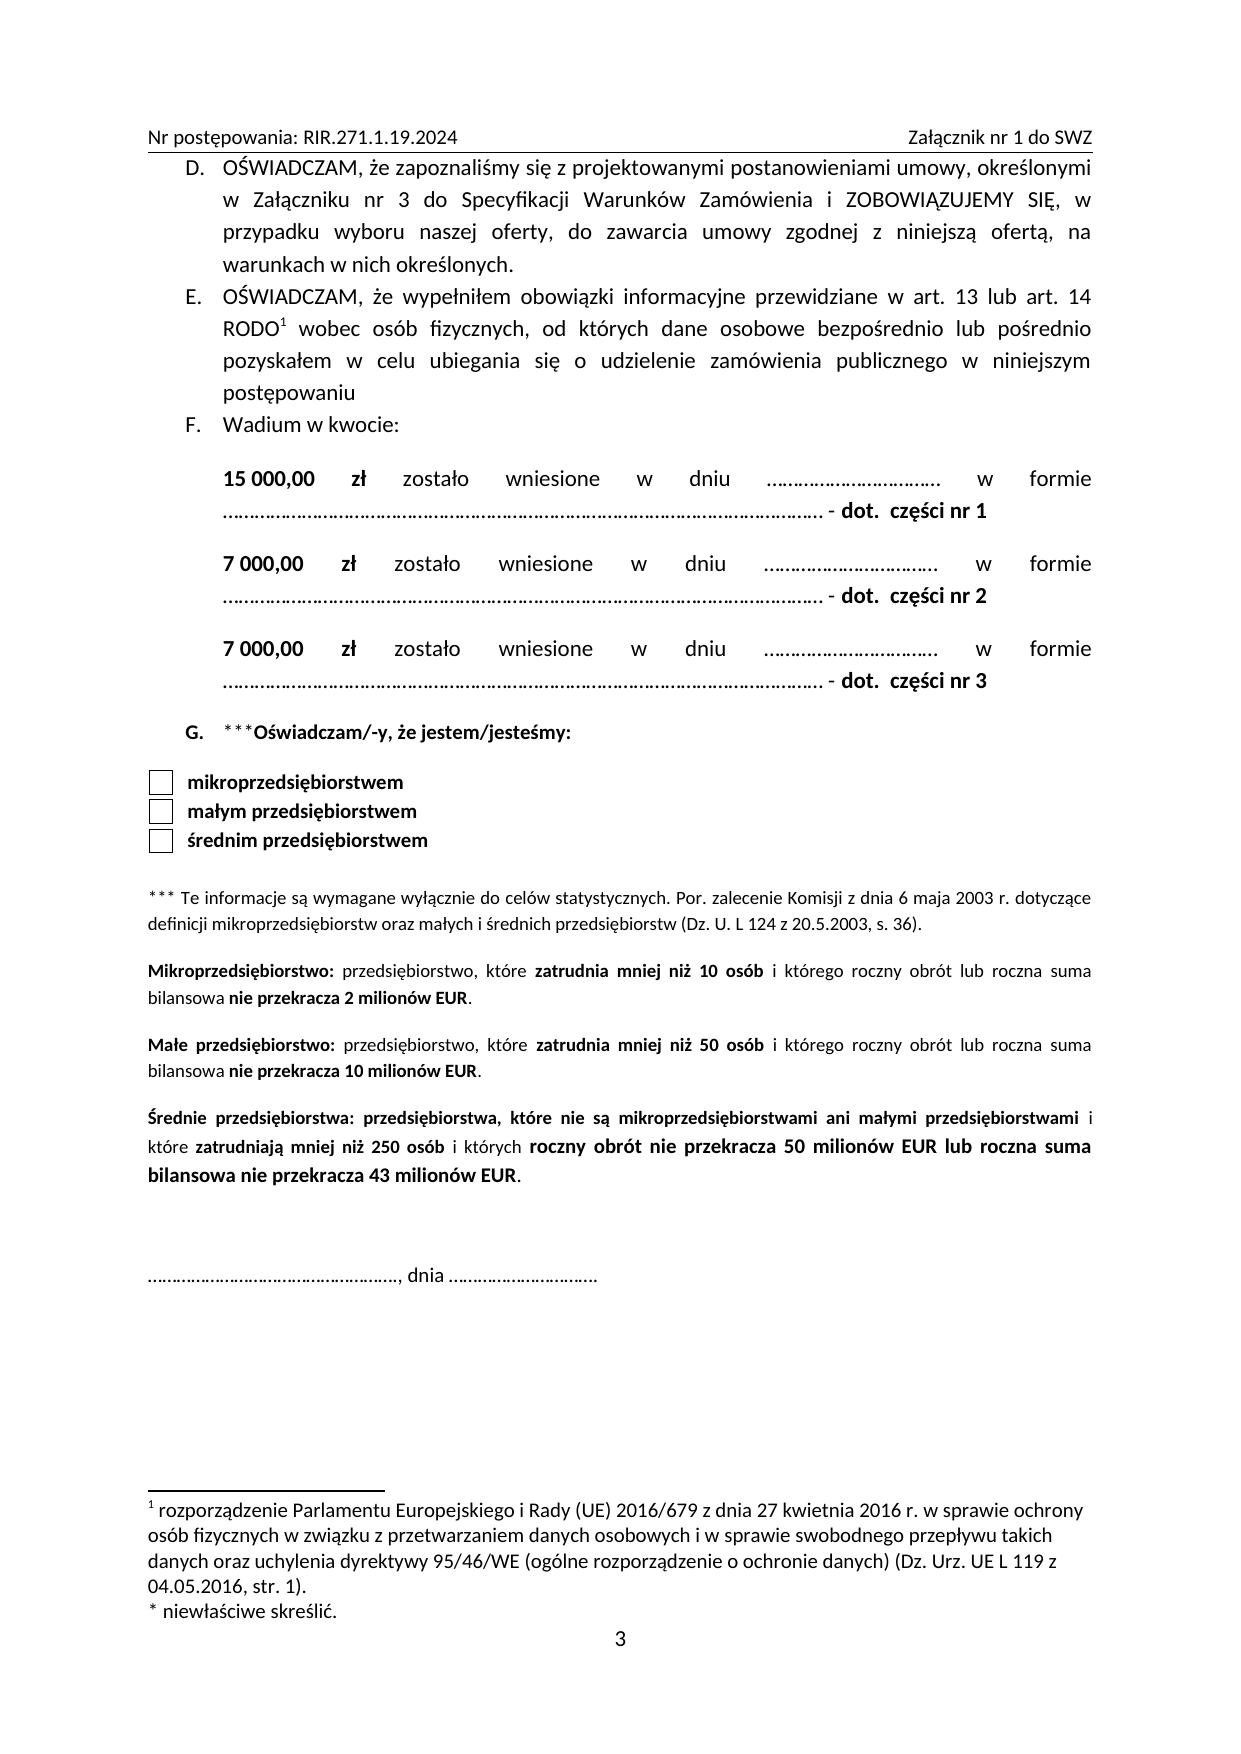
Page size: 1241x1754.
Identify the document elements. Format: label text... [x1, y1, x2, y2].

text 15 000,00 zł zostało wniesione w dniu …………………………… w formie …………………………………………………………………………………………………… - dot. części nr 1 [223, 464, 1093, 524]
list OŚWIADCZAM, że zapoznaliśmy się z projektowanymi postanowieniami umowy, określonymi w Załączniku nr 3 do Specyfikacji Warunków Zamówienia i ZOBOWIĄZUJEMY SIĘ, w przypadku wyboru naszej oferty, do zawarcia umowy zgodnej z niniejszą ofertą, na warunkach w nich określonych. [185, 153, 1093, 278]
text Średnie przedsiębiorstwa: przedsiębiorstwa, które nie są mikroprzedsiębiorstwami ani małymi przedsiębiorstwami i które zatrudniają mniej niż 250 osób i których roczny obrót nie przekracza 50 milionów EUR lub roczna suma bilansowa nie przekracza 43 milionów EUR. [148, 1107, 1093, 1188]
text średnim przedsiębiorstwem [148, 828, 1093, 853]
text małym przedsiębiorstwem [148, 798, 1093, 824]
list Wadium w kwocie: [185, 411, 1093, 439]
text Mikroprzedsiębiorstwo: przedsiębiorstwo, które zatrudnia mniej niż 10 osób i którego roczny obrót lub roczna suma bilansowa nie przekracza 2 milionów EUR. [148, 959, 1093, 1009]
text mikroprzedsiębiorstwem [148, 769, 1093, 795]
text ……………………………………………., dnia …………………………. [148, 1262, 856, 1288]
text 7 000,00 zł zostało wniesione w dniu …………………………… w formie …………………………………………………………………………………………………… - dot. części nr 2 [223, 549, 1093, 609]
text 7 000,00 zł zostało wniesione w dniu …………………………… w formie …………………………………………………………………………………………………… - dot. części nr 3 [223, 634, 1093, 694]
text Małe przedsiębiorstwo: przedsiębiorstwo, które zatrudnia mniej niż 50 osób i którego roczny obrót lub roczna suma bilansowa nie przekracza 10 milionów EUR. [148, 1033, 1093, 1082]
list ***Oświadczam/-y, że jestem/jesteśmy: [185, 719, 1093, 745]
list OŚWIADCZAM, że wypełniłem obowiązki informacyjne przewidziane w art. 13 lub art. 14 RODO wobec osób fizycznych, od których dane osobowe bezpośrednio lub pośrednio pozyskałem w celu ubiegania się o udzielenie zamówienia publicznego w niniejszym postępowaniu [185, 282, 1093, 406]
text *** Te informacje są wymagane wyłącznie do celów statystycznych. Por. zalecenie Komisji z dnia 6 maja 2003 r. dotyczące definicji mikroprzedsiębiorstw oraz małych i średnich przedsiębiorstw (Dz. U. L 124 z 20.5.2003, s. 36). [148, 886, 1093, 935]
